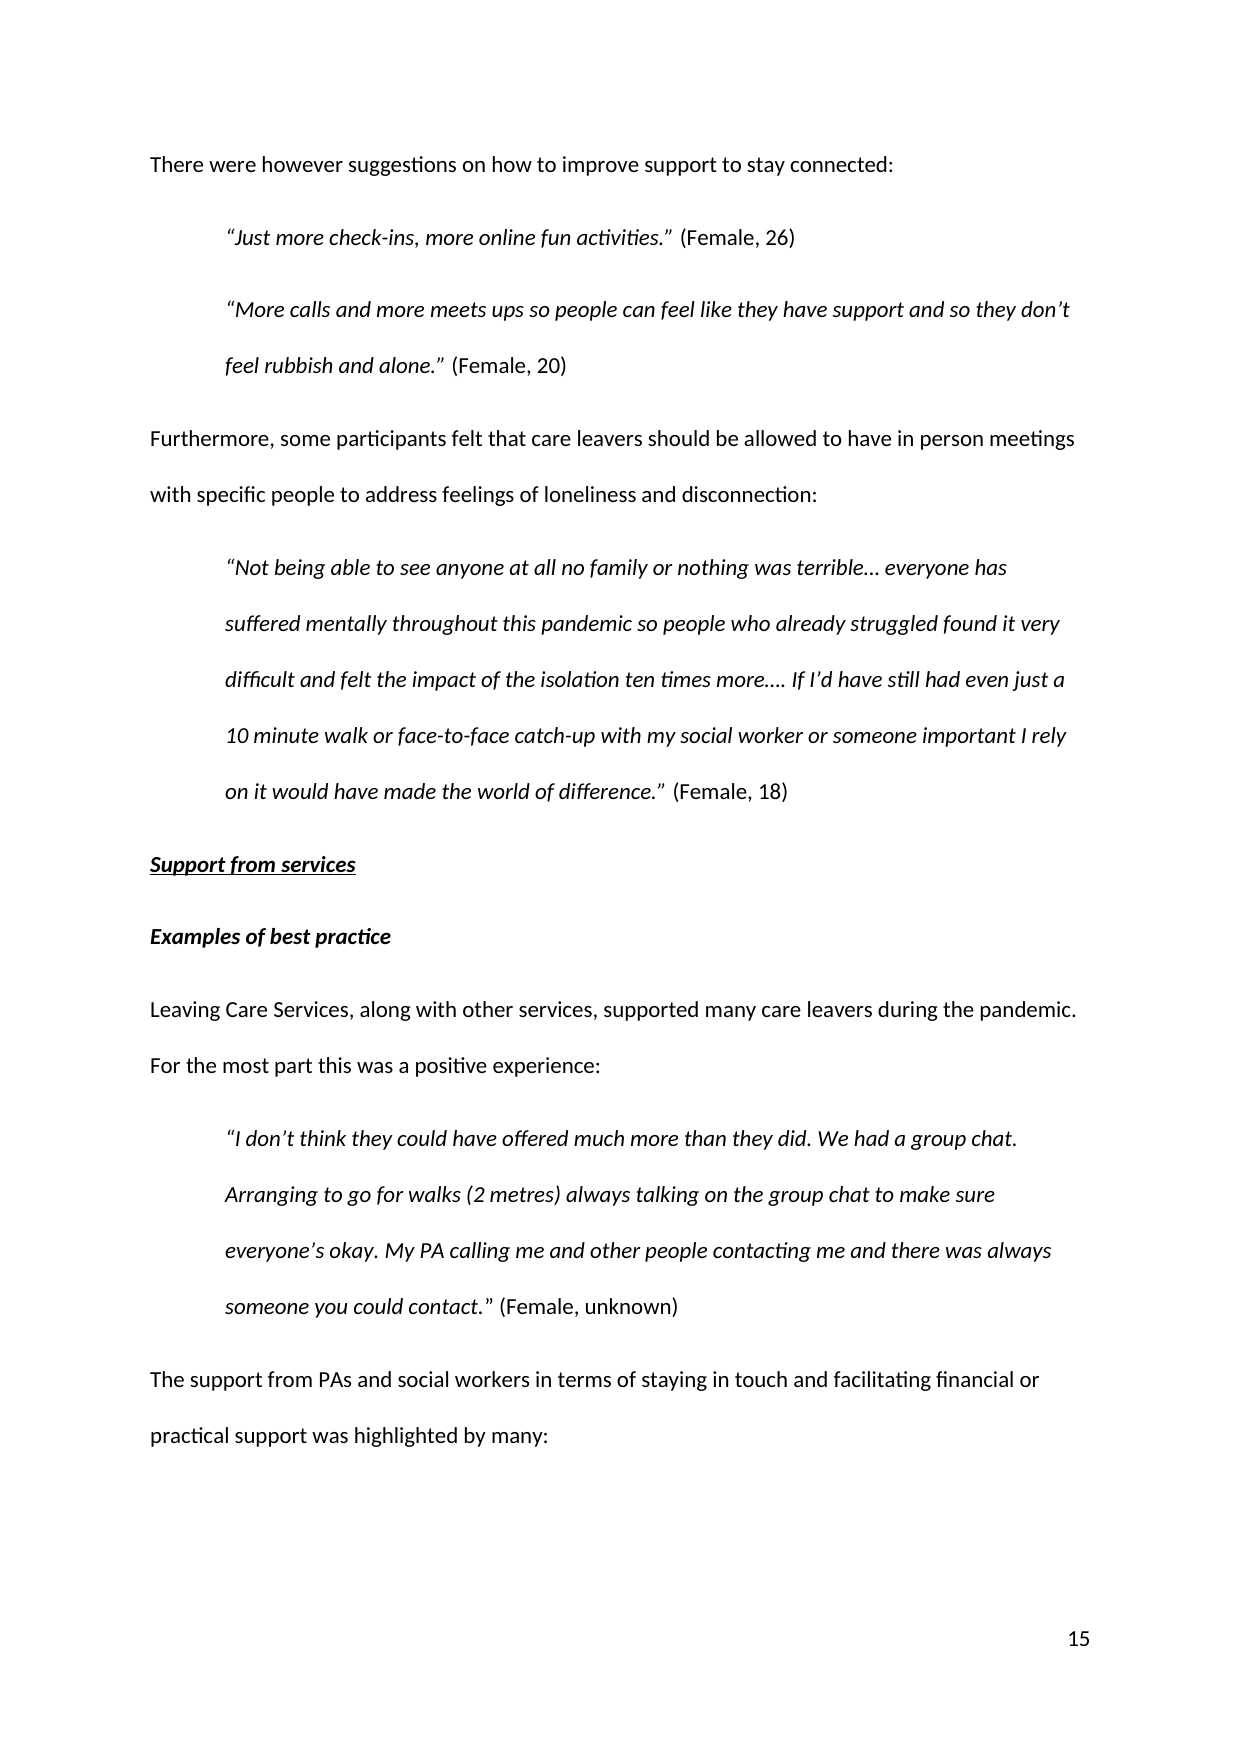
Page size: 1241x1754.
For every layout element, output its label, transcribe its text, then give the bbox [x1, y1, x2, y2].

text Support from services [150, 850, 1090, 878]
text Furthermore, some participants felt that care leavers should be allowed to have in person meetings with specific people to address feelings of loneliness and disconnection: [150, 424, 1090, 508]
text “I don’t think they could have offered much more than they did. We had a group chat. Arranging to go for walks (2 metres) always talking on the group chat to make sure everyone’s okay. My PA calling me and other people contacting me and there was always someone you could contact.” (Female, unknown) [225, 1124, 1090, 1320]
text There were however suggestions on how to improve support to stay connected: [150, 150, 1090, 178]
text The support from PAs and social workers in terms of staying in touch and facilitating financial or practical support was highlighted by many: [150, 1365, 1090, 1449]
text Leaving Care Services, along with other services, supported many care leavers during the pandemic. For the most part this was a positive experience: [150, 995, 1090, 1079]
text “More calls and more meets ups so people can feel like they have support and so they don’t feel rubbish and alone.” (Female, 20) [225, 295, 1090, 379]
text “Just more check-ins, more online fun activities.” (Female, 26) [225, 223, 1090, 251]
text “Not being able to see anyone at all no family or nothing was terrible… everyone has suffered mentally throughout this pandemic so people who already struggled found it very difficult and felt the impact of the isolation ten times more…. If I’d have still had even just a 10 minute walk or face-to-face catch-up with my social worker or someone important I rely on it would have made the world of difference.” (Female, 18) [225, 553, 1090, 805]
text Examples of best practice [150, 922, 1090, 951]
